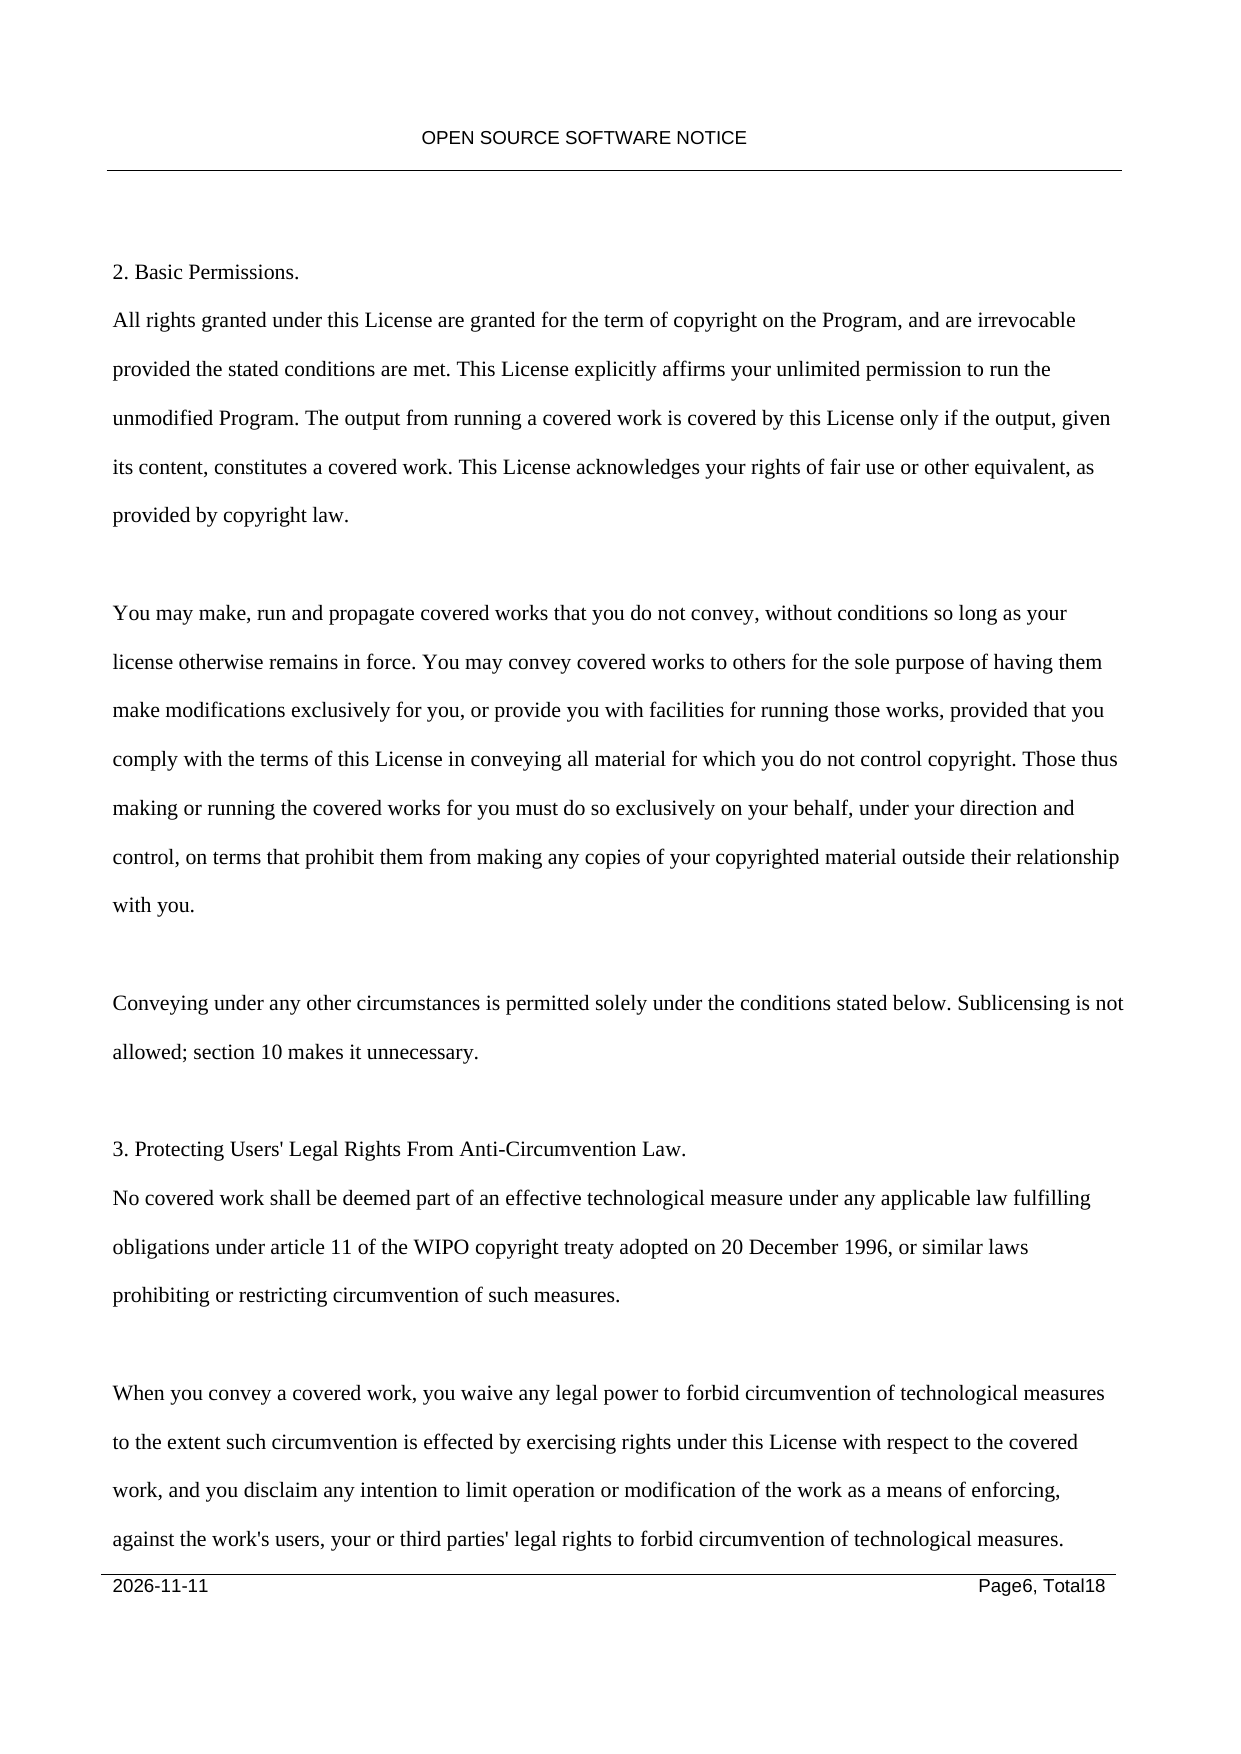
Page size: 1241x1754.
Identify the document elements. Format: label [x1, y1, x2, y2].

text [112, 206, 1128, 1555]
